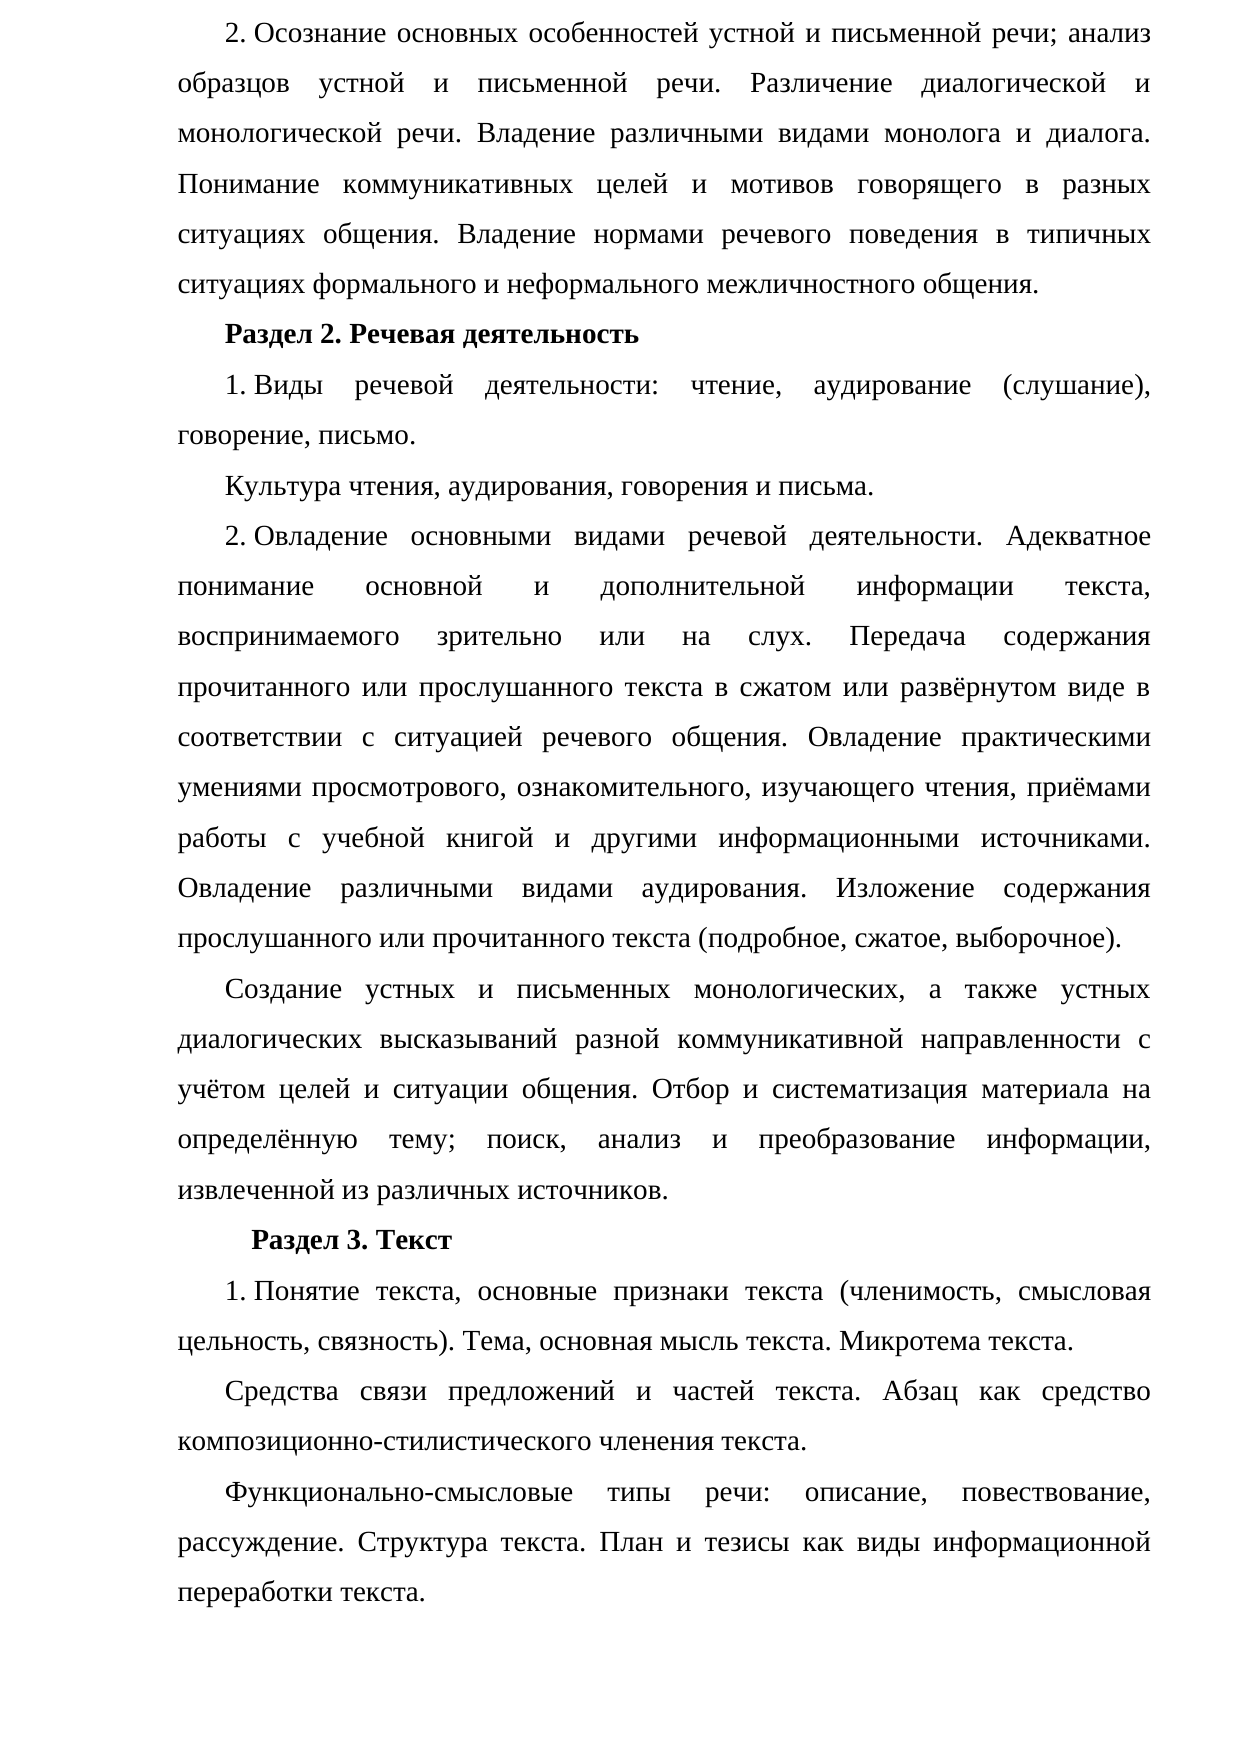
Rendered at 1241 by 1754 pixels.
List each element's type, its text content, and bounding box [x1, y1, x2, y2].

text Раздел 3. Текст [177, 1222, 1152, 1256]
text Создание устных и письменных монологических, а также устных диалогических высказываний разной коммуникативной направленности с учётом целей и ситуации общения. Отбор и систематизация материала на определённую тему; поиск, анализ и преобразование информации, извлеченной из различных источников. [177, 971, 1152, 1206]
text 1. Понятие текста, основные признаки текста (членимость, смысловая цельность, связность). Тема, основная мысль текста. Микротема текста. [177, 1273, 1152, 1356]
text 1. Виды речевой деятельности: чтение, аудирование (слушание), говорение, письмо. [177, 367, 1152, 451]
text Функционально-смысловые типы речи: описание, повествование, рассуждение. Структура текста. План и тезисы как виды информационной переработки текста. [177, 1474, 1152, 1608]
text 2. Овладение основными видами речевой деятельности. Адекватное понимание основной и дополнительной информации текста, воспринимаемого зрительно или на слух. Передача содержания прочитанного или прослушанного текста в сжатом или развёрнутом виде в соответствии с ситуацией речевого общения. Овладение практическими умениями просмотрового, ознакомительного, изучающего чтения, приёмами работы с учебной книгой и другими информационными источниками. Овладение различными видами аудирования. Изложение содержания прослушанного или прочитанного текста (подробное, сжатое, выборочное). [177, 518, 1152, 954]
text Раздел 2. Речевая деятельность [177, 317, 1152, 350]
text Средства связи предложений и частей текста. Абзац как средство композиционно-стилистического членения текста. [177, 1373, 1152, 1457]
text Культура чтения, аудирования, говорения и письма. [177, 468, 1152, 501]
text 2. Осознание основных особенностей устной и письменной речи; анализ образцов устной и письменной речи. Различение диалогической и монологической речи. Владение различными видами монолога и диалога. Понимание коммуникативных целей и мотивов говорящего в разных ситуациях общения. Владение нормами речевого поведения в типичных ситуациях формального и неформального межличностного общения. [177, 15, 1152, 300]
